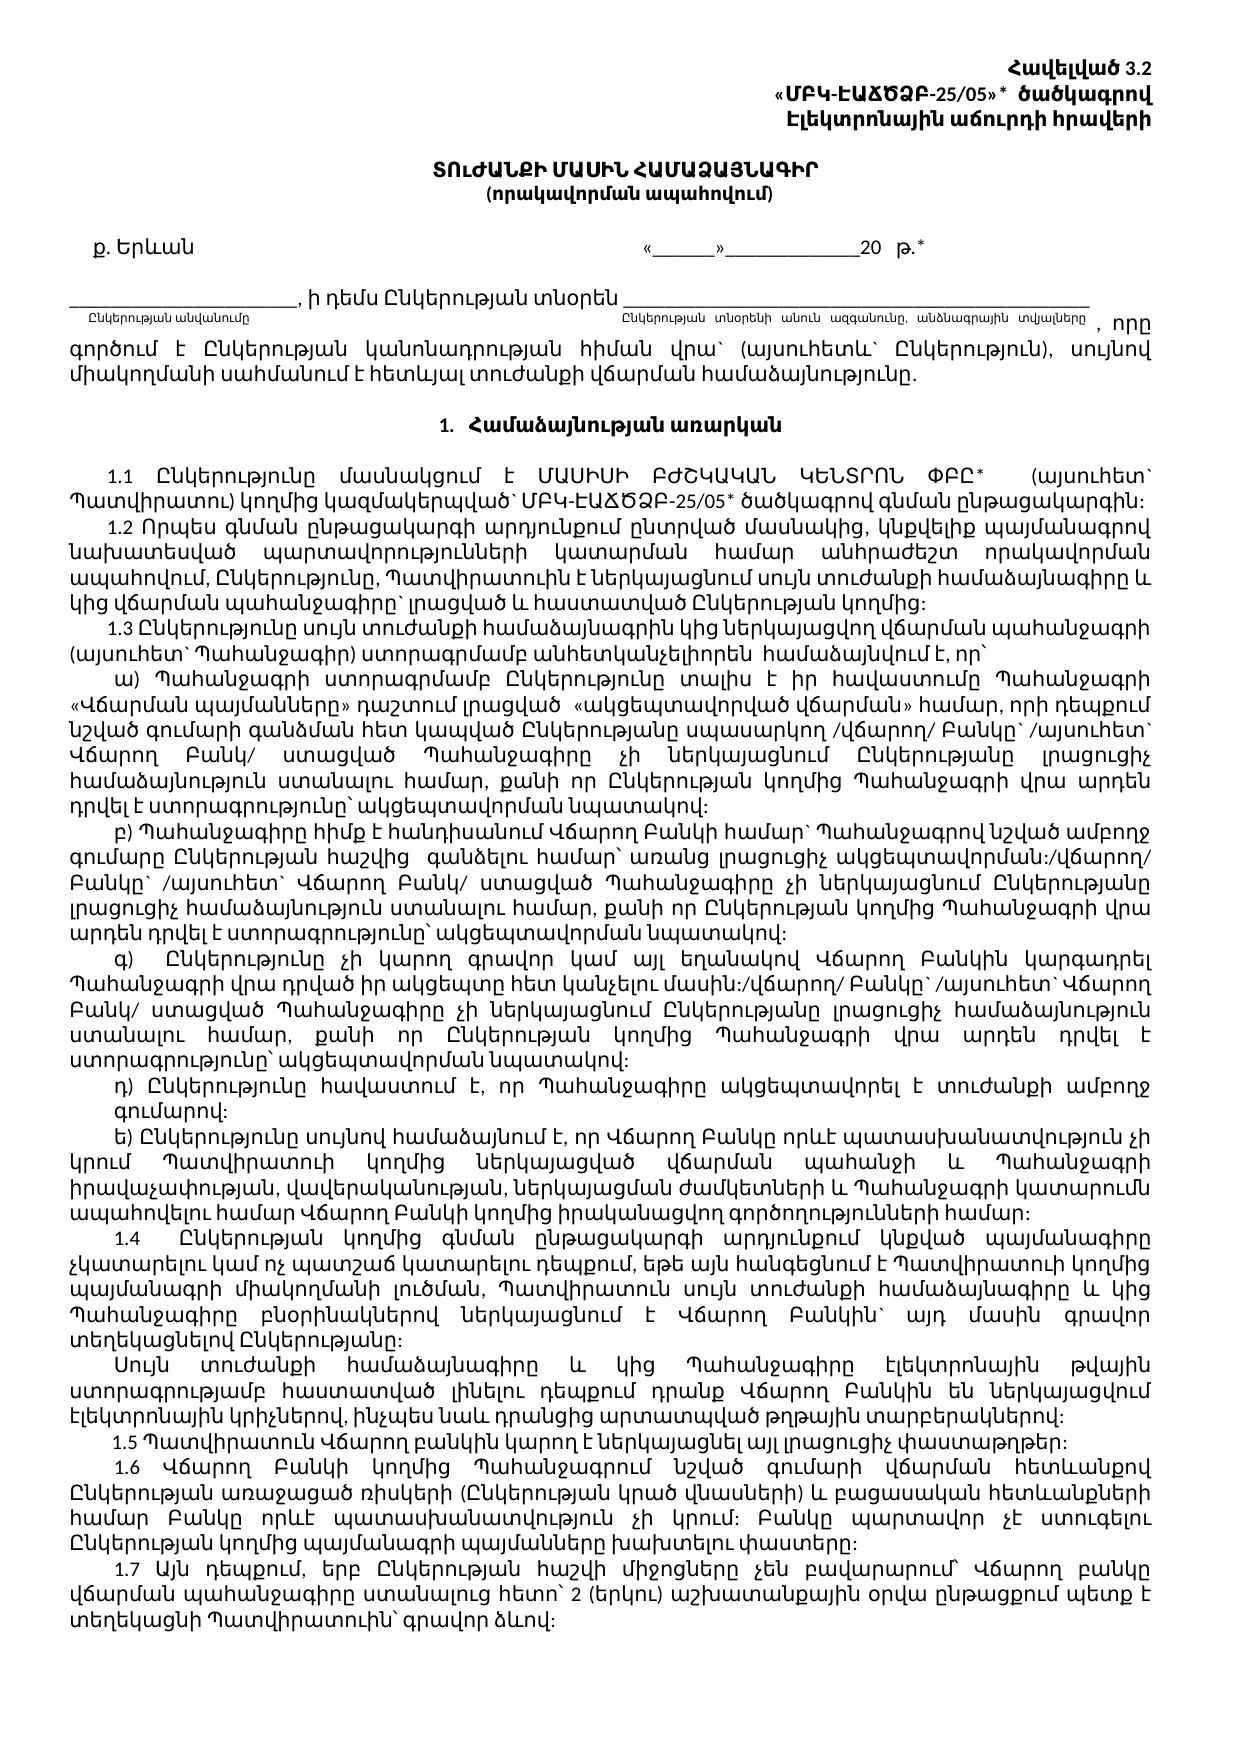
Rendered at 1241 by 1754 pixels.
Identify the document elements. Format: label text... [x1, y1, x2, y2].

text 1.2 Որպես գնման ընթացակարգի արդյունքում ընտրված մասնակից, կնքվելիք պայմանագրով նախատեսված պարտավորությունների կատարման համար անհրաժեշտ որակավորման ապահովում, Ընկերությունը, Պատվիրատուին է ներկայացնում սույն տուժանքի համաձայնագիրը և կից վճարման պահանջագիրը` լրացված և հաստատված Ընկերության կողմից: [69, 514, 1152, 616]
text 1.3 Ընկերությունը սույն տուժանքի համաձայնագրին կից ներկայացվող վճարման պահանջագրի (այսուհետ` Պահանջագիր) ստորագրմամբ անհետկանչելիորեն համաձայնվում է, որ՝ [69, 616, 1152, 666]
text ______________________, ի դեմս Ընկերության տնօրեն _____________________________________________ [69, 285, 1152, 311]
text գ) Ընկերությունը չի կարող գրավոր կամ այլ եղանակով Վճարող Բանկին կարգադրել Պահանջագրի վրա դրված իր ակցեպտը հետ կանչելու մասին:/վճարող/ Բանկը` /այսուհետ` Վճարող Բանկ/ ստացված Պահանջագիրը չի ներկայացնում Ընկերությանը լրացուցիչ համաձայնություն ստանալու համար, քանի որ Ընկերության կողմից Պահանջագրի վրա արդեն դրվել է ստորագրությունը՝ ակցեպտավորման նպատակով: [69, 946, 1152, 1073]
text բ) Պահանջագիրը հիմք է հանդիսանում Վճարող Բանկի համար` Պահանջագրով նշված ամբողջ գումարը Ընկերության հաշվից գանձելու համար՝ առանց լրացուցիչ ակցեպտավորման:/վճարող/ Բանկը` /այսուհետ` Վճարող Բանկ/ ստացված Պահանջագիրը չի ներկայացնում Ընկերությանը լրացուցիչ համաձայնություն ստանալու համար, քանի որ Ընկերության կողմից Պահանջագրի վրա արդեն դրվել է ստորագրությունը՝ ակցեպտավորման նպատակով: [69, 819, 1152, 946]
text ՏՈւԺԱՆՔԻ ՄԱՍԻՆ ՀԱՄԱՁԱՅՆԱԳԻՐ [69, 157, 1152, 183]
text դ) Ընկերությունը հավաստում է, որ Պահանջագիրը ակցեպտավորել է տուժանքի ամբողջ գումարով: [113, 1073, 1152, 1124]
text ե) Ընկերությունը սույնով համաձայնում է, որ Վճարող Բանկը որևէ պատասխանատվություն չի կրում Պատվիրատուի կողմից ներկայացված վճարման պահանջի և Պահանջագրի իրավաչափության, վավերականության, ներկայացման ժամկետների և Պահանջագրի կատարումն ապահովելու համար Վճարող Բանկի կողմից իրականացվող գործողությունների համար: [69, 1124, 1152, 1226]
text 1.1 Ընկերությունը մասնակցում է ՄԱՍԻՍԻ ԲԺՇԿԱԿԱՆ ԿԵՆՏՐՈՆ ՓԲԸ* (այսուհետ` Պատվիրատու) կողմից կազմակերպված` ՄԲԿ-ԷԱՃԾՁԲ-25/05* ծածկագրով գնման ընթացակարգին: [69, 463, 1152, 514]
text «ՄԲԿ-ԷԱՃԾՁԲ-25/05»* ծածկագրով [69, 81, 1152, 106]
text 1.5 Պատվիրատուն Վճարող բանկին կարող է ներկայացնել այլ լրացուցիչ փաստաթղթեր: [69, 1429, 1152, 1454]
text Սույն տուժանքի համաձայնագիրը և կից Պահանջագիրը էլեկտրոնային թվային ստորագրությամբ հաստատված լինելու դեպքում դրանք Վճարող Բանկին են ներկայացվում էլեկտրոնային կրիչներով, ինչպես նաև դրանցից արտատպված թղթային տարբերակներով: [69, 1353, 1152, 1429]
text Հավելված 3.2 [69, 56, 1152, 81]
text Էլեկտրոնային աճուրդի հրավերի [69, 106, 1152, 132]
text 1. Համաձայնության առարկան [69, 412, 1152, 438]
text ք. Երևան «______»_____________20 թ.* [69, 234, 1152, 260]
text 1.6 Վճարող Բանկի կողմից Պահանջագրում նշված գումարի վճարման հետևանքով Ընկերության առաջացած ռիսկերի (Ընկերության կրած վնասների) և բացասական հետևանքների համար Բանկը որևէ պատասխանատվություն չի կրում: Բանկը պարտավոր չէ ստուգելու Ընկերության կողմից պայմանագրի պայմանները խախտելու փաստերը: [69, 1454, 1152, 1556]
text 1.4 Ընկերության կողմից գնման ընթացակարգի արդյունքում կնքված պայմանագիրը չկատարելու կամ ոչ պատշաճ կատարելու դեպքում, եթե այն հանգեցնում է Պատվիրատուի կողմից պայմանագրի միակողմանի լուծման, Պատվիրատուն սույն տուժանքի համաձայնագիրը և կից Պահանջագիրը բնօրինակներով ներկայացնում է Վճարող Բանկին` այդ մասին գրավոր տեղեկացնելով Ընկերությանը: [69, 1226, 1152, 1353]
text (որակավորման ապահովում) [69, 183, 1152, 206]
text Ընկերության անվանումը Ընկերության տնօրենի անուն ազգանունը, անձնագրային տվյալները , որը գործում է Ընկերության կանոնադրության հիման վրա` (այսուհետև` Ընկերություն), սույնով միակողմանի սահմանում է հետևյալ տուժանքի վճարման համաձայնությունը. [69, 311, 1152, 387]
text ա) Պահանջագրի ստորագրմամբ Ընկերությունը տալիս է իր հավաստումը Պահանջագրի «Վճարման պայմանները» դաշտում լրացված «ակցեպտավորված վճարման» համար, որի դեպքում նշված գումարի գանձման հետ կապված Ընկերությանը սպասարկող /վճարող/ Բանկը` /այսուհետ` Վճարող Բանկ/ ստացված Պահանջագիրը չի ներկայացնում Ընկերությանը լրացուցիչ համաձայնություն ստանալու համար, քանի որ Ընկերության կողմից Պահանջագրի վրա արդեն դրվել է ստորագրությունը՝ ակցեպտավորման նպատակով: [69, 666, 1152, 819]
text 1.7 Այն դեպքում, երբ Ընկերության հաշվի միջոցները չեն բավարարում՝ Վճարող բանկը վճարման պահանջագիրը ստանալուց հետո՝ 2 (երկու) աշխատանքային օրվա ընթացքում պետք է տեղեկացնի Պատվիրատուին՝ գրավոր ձևով: [69, 1556, 1152, 1632]
